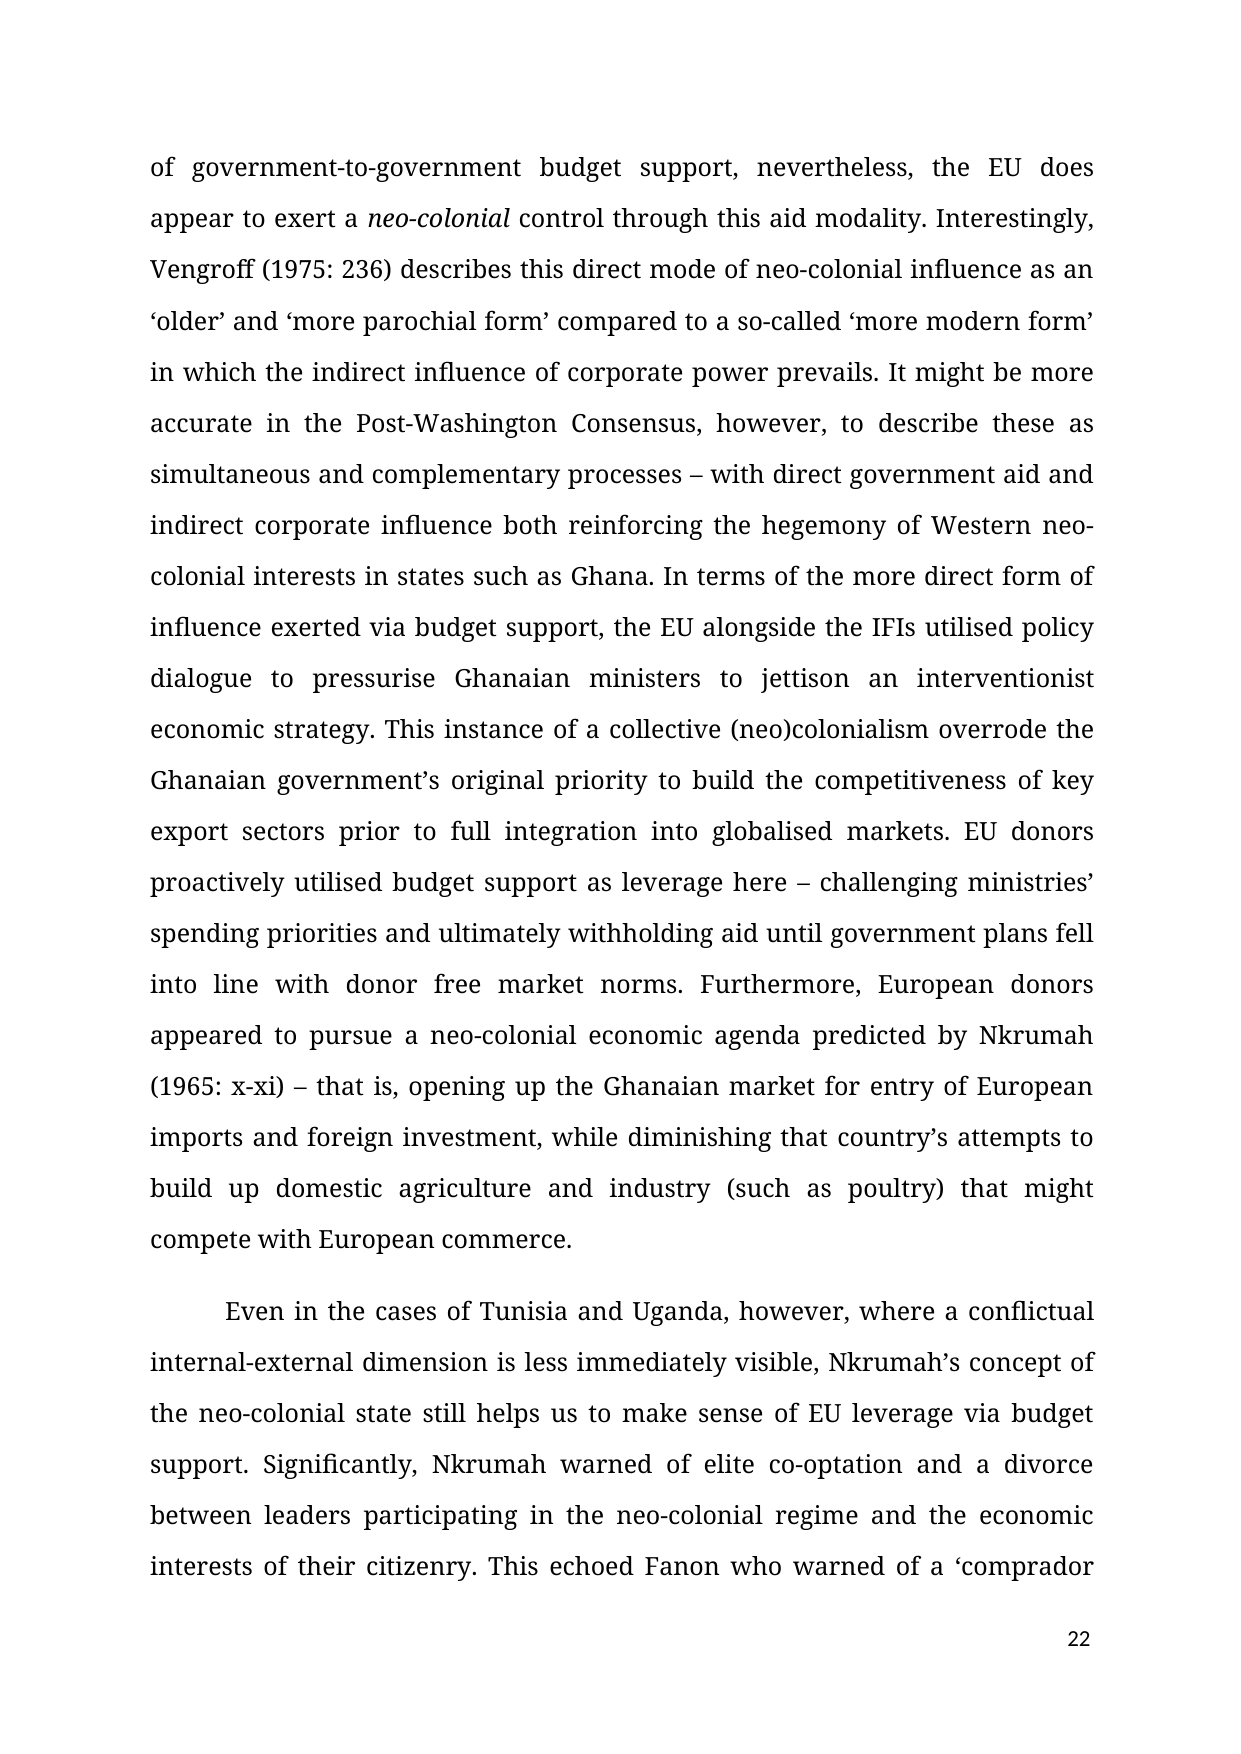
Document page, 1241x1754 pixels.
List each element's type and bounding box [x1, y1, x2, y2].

text [150, 150, 1095, 1256]
text [150, 1294, 1095, 1583]
